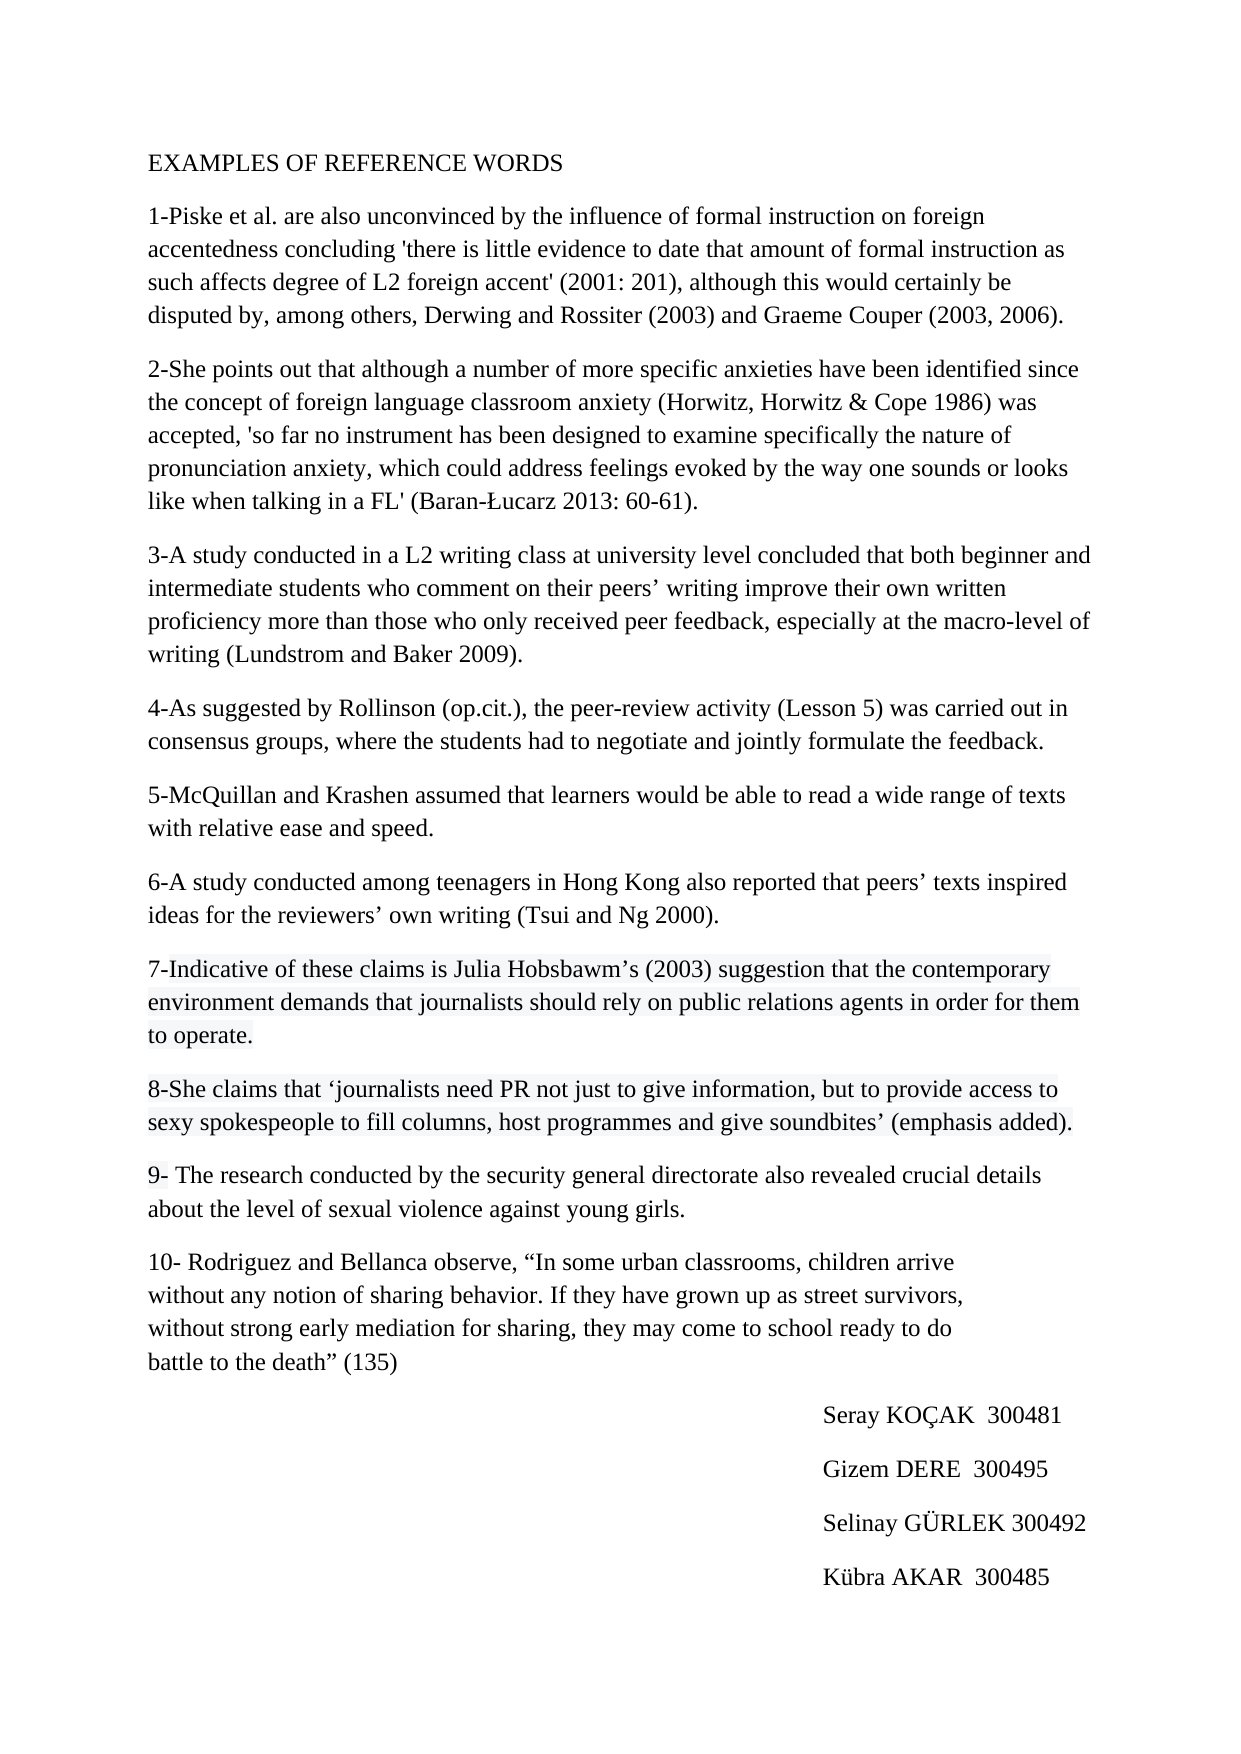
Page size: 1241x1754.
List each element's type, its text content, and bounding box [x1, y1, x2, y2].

text Seray KOÇAK 300481 [148, 1400, 1093, 1429]
text 5-McQuillan and Krashen assumed that learners would be able to read a wide range of texts with relative ease and speed. [148, 780, 1093, 842]
text Kübra AKAR 300485 [148, 1562, 1093, 1591]
text 2-She points out that although a number of more specific anxieties have been identified since the concept of foreign language classroom anxiety (Horwitz, Horwitz & Cope 1986) was accepted, 'so far no instrument has been designed to examine specifically the nature of pronunciation anxiety, which could address feelings evoked by the way one sounds or looks like when talking in a FL' (Baran-Łucarz 2013: 60-61). [148, 354, 1093, 515]
text 3-A study conducted in a L2 writing class at university level concluded that both beginner and intermediate students who comment on their peers’ writing improve their own written proficiency more than those who only received peer feedback, especially at the macro-level of writing (Lundstrom and Baker 2009). [148, 540, 1093, 668]
text Selinay GÜRLEK 300492 [148, 1508, 1093, 1537]
text 10- Rodriguez and Bellanca observe, “In some urban classrooms, children arrive without any notion of sharing behavior. If they have grown up as street survivors, without strong early mediation for sharing, they may come to school ready to do battle to the death” (135) [148, 1247, 1093, 1375]
text 1-Piske et al. are also unconvinced by the influence of formal instruction on foreign accentedness concluding 'there is little evidence to date that amount of formal instruction as such affects degree of L2 foreign accent' (2001: 201), although this would certainly be disputed by, among others, Derwing and Rossiter (2003) and Graeme Couper (2003, 2006). [148, 201, 1093, 329]
text 9- The research conducted by the security general directorate also revealed crucial details about the level of sexual violence against young girls. [148, 1161, 1093, 1222]
text Gizem DERE 300495 [148, 1454, 1093, 1483]
text 6-A study conducted among teenagers in Hong Kong also reported that peers’ texts inspired ideas for the reviewers’ own writing (Tsui and Ng 2000). [148, 867, 1093, 929]
text 7-Indicative of these claims is Julia Hobsbawm’s (2003) suggestion that the contemporary environment demands that journalists should rely on public relations agents in order for them to operate. [148, 954, 1093, 1049]
text 4-As suggested by Rollinson (op.cit.), the peer-review activity (Lesson 5) was carried out in consensus groups, where the students had to negotiate and jointly formulate the feedback. [148, 693, 1093, 755]
text EXAMPLES OF REFERENCE WORDS [148, 148, 1093, 176]
text 8-She claims that ‘journalists need PR not just to give information, but to provide access to sexy spokespeople to fill columns, host programmes and give soundbites’ (emphasis added). [148, 1074, 1093, 1136]
